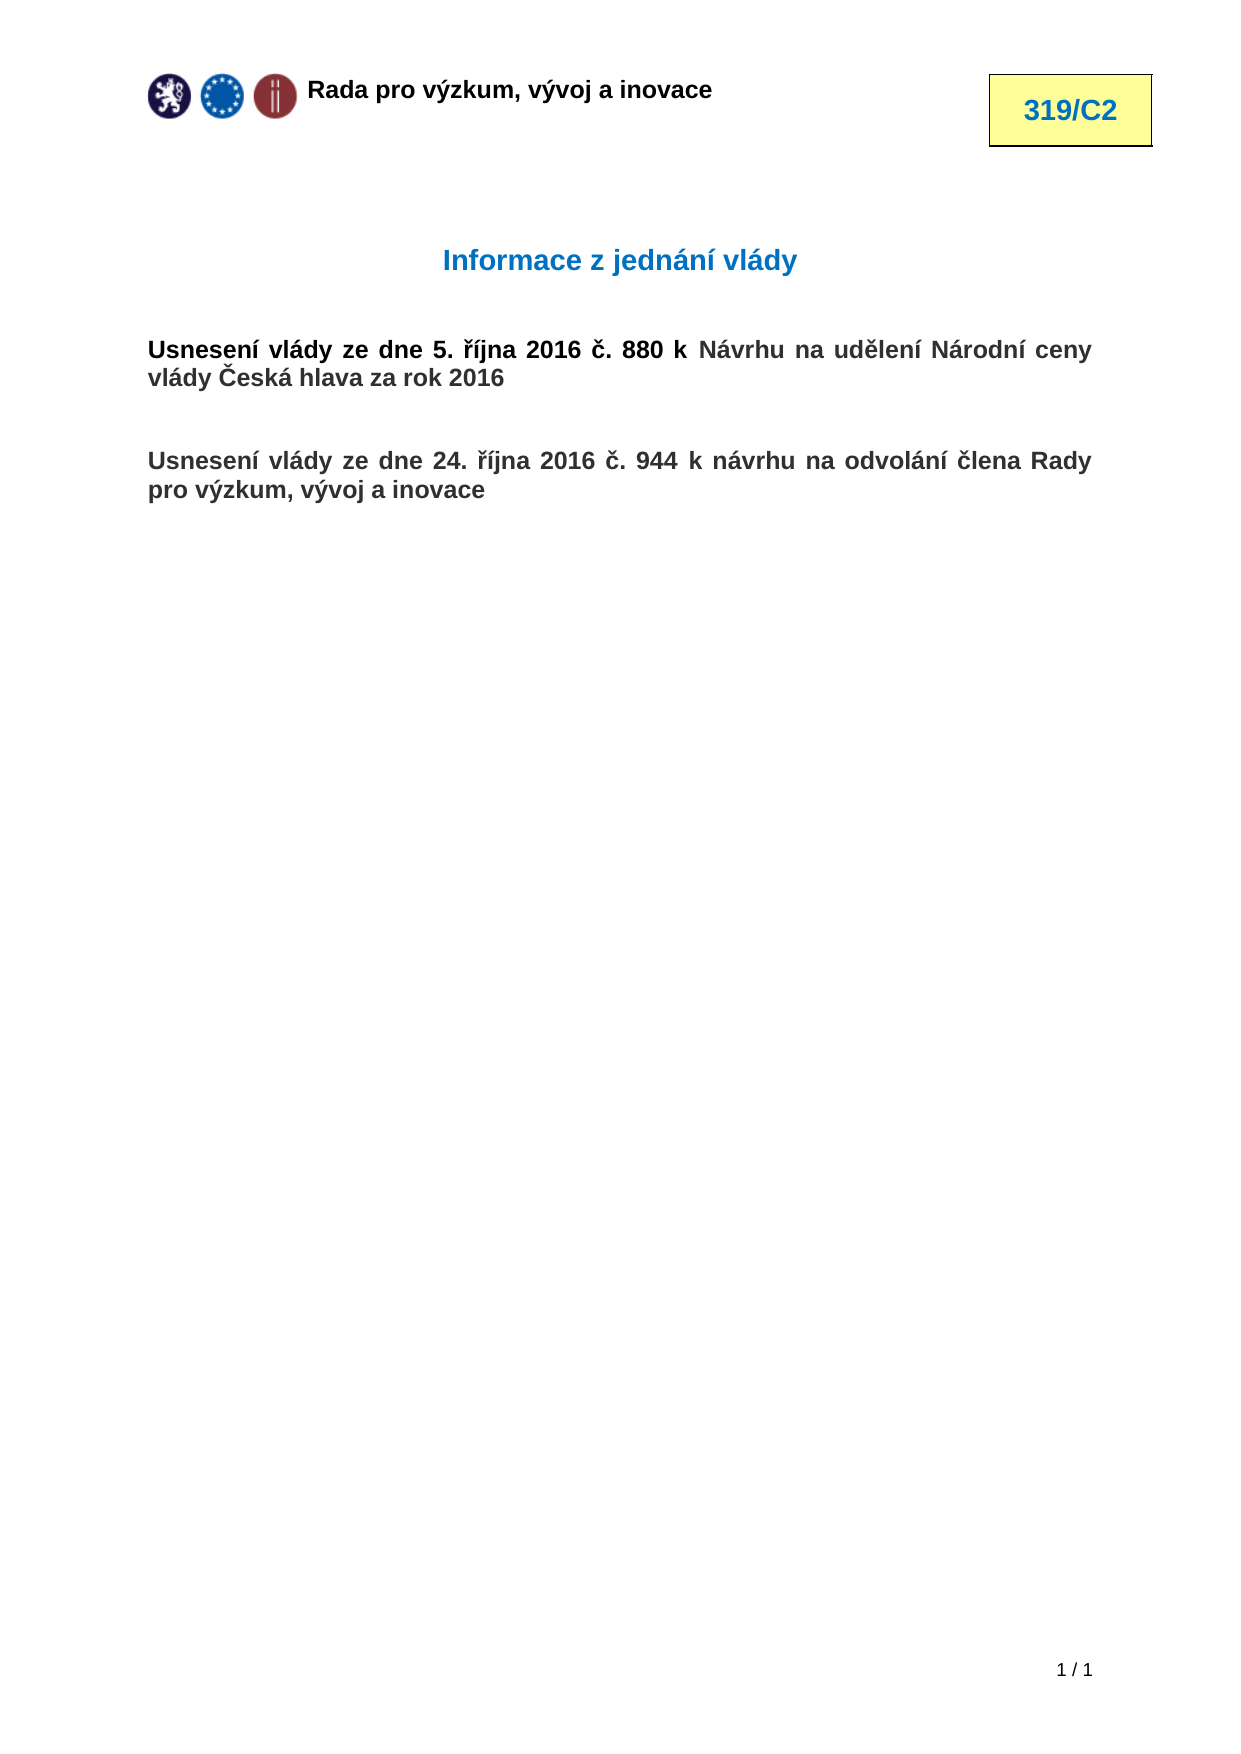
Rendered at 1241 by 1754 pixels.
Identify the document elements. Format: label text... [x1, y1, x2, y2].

text Informace z jednání vlády [148, 243, 1093, 276]
picture [147, 73, 298, 120]
text Usnesení vlády ze dne 24. října 2016 č. 944 k návrhu na odvolání člena Rady pro výzkum, vývoj a inovace [148, 446, 1093, 503]
text Usnesení vlády ze dne 5. října 2016 č. 880 k Návrhu na udělení Národní ceny vlády Česká hlava za rok 2016 [148, 335, 1093, 392]
